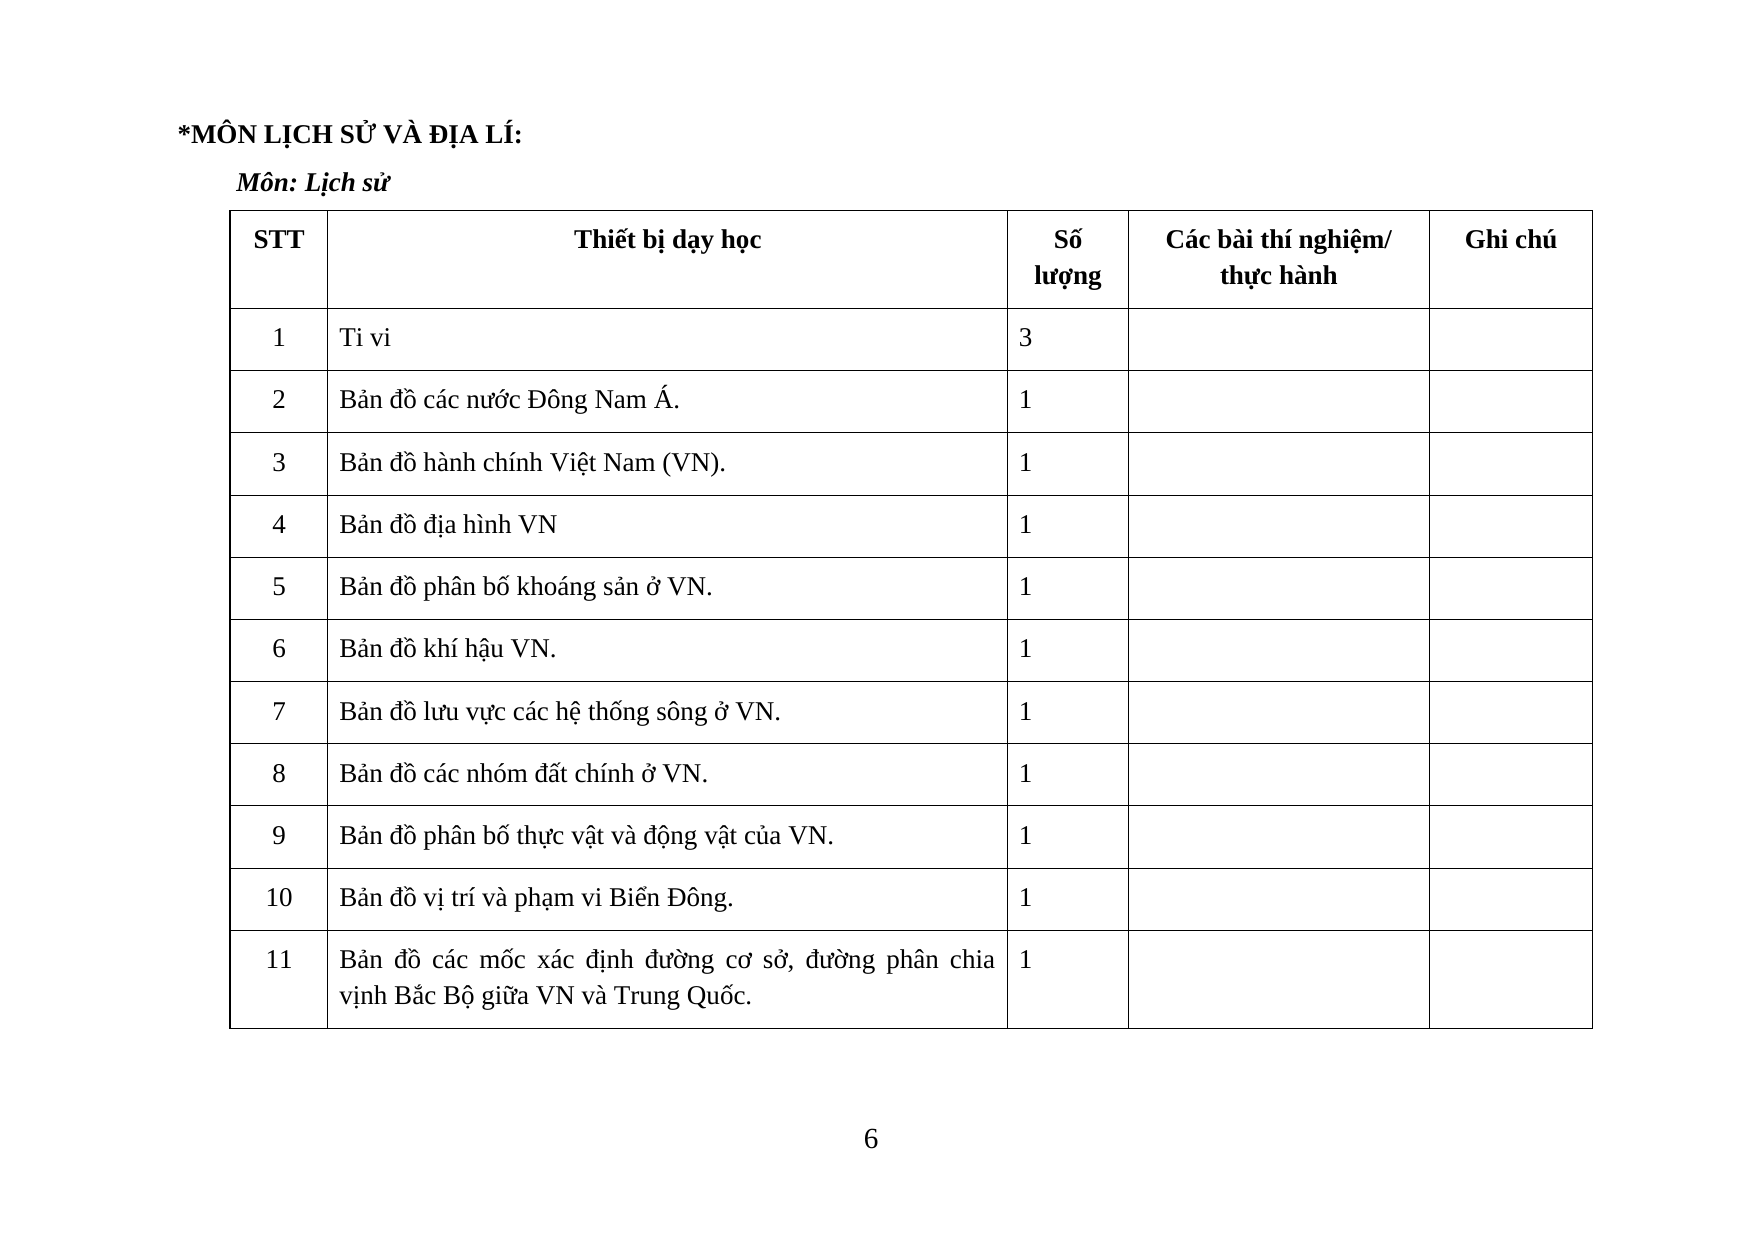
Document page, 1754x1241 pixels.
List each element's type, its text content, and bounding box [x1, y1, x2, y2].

table_cell [1430, 931, 1592, 1028]
table_cell Bản đồ khí hậu VN. [328, 620, 1007, 681]
table_cell [1430, 620, 1592, 681]
table_cell 1 [1008, 433, 1128, 494]
table_header Thiết bị dạy học [328, 211, 1007, 308]
text *MÔN LỊCH SỬ VÀ ĐỊA LÍ: [177, 118, 1665, 149]
table_cell 4 [231, 496, 327, 557]
table_cell 1 [1008, 371, 1128, 432]
table_cell 1 [1008, 744, 1128, 805]
table_cell [1129, 620, 1429, 681]
table_cell Bản đồ lưu vực các hệ thống sông ở VN. [328, 682, 1007, 743]
table_cell 2 [231, 371, 327, 432]
table_cell [1430, 806, 1592, 868]
table_cell 1 [1008, 869, 1128, 930]
table_cell 3 [1008, 309, 1128, 370]
table_cell 1 [1008, 806, 1128, 868]
table_cell Bản đồ các mốc xác định đường cơ sở, đường phân chia vịnh Bắc Bộ giữa VN và Trung Quốc. [328, 931, 1007, 1028]
table_cell Bản đồ các nước Đông Nam Á. [328, 371, 1007, 432]
table_cell Ti vi [328, 309, 1007, 370]
table_cell [1430, 869, 1592, 930]
table_cell 1 [1008, 682, 1128, 743]
table_cell [1129, 371, 1429, 432]
table_cell 11 [231, 931, 327, 1028]
table_cell [1129, 869, 1429, 930]
table_cell [1129, 433, 1429, 494]
table_cell 1 [1008, 620, 1128, 681]
table_header Các bài thí nghiệm/ thực hành [1129, 211, 1429, 308]
table_header Số lượng [1008, 211, 1128, 308]
table_cell [1129, 682, 1429, 743]
table_cell [1129, 309, 1429, 370]
table_cell 1 [1008, 496, 1128, 557]
table_cell Bản đồ phân bố thực vật và động vật của VN. [328, 806, 1007, 868]
table_cell [1430, 682, 1592, 743]
table_cell 5 [231, 558, 327, 619]
table_cell [1430, 558, 1592, 619]
table_cell [1430, 433, 1592, 494]
table_cell 9 [231, 806, 327, 868]
table_cell 1 [1008, 931, 1128, 1028]
text Môn: Lịch sử [177, 166, 1665, 197]
table_cell 1 [1008, 558, 1128, 619]
table_cell 3 [231, 433, 327, 494]
table_cell Bản đồ phân bố khoáng sản ở VN. [328, 558, 1007, 619]
table_cell [1430, 371, 1592, 432]
table_cell Bản đồ hành chính Việt Nam (VN). [328, 433, 1007, 494]
table_cell [1129, 744, 1429, 805]
table_cell 6 [231, 620, 327, 681]
table_cell Bản đồ vị trí và phạm vi Biển Đông. [328, 869, 1007, 930]
table_cell 10 [231, 869, 327, 930]
table_cell [1129, 931, 1429, 1028]
table_cell [1129, 558, 1429, 619]
table_header STT [231, 211, 327, 308]
table_cell [1129, 806, 1429, 868]
table_cell [1129, 496, 1429, 557]
table_cell 7 [231, 682, 327, 743]
table_cell [1430, 496, 1592, 557]
table_cell 1 [231, 309, 327, 370]
table_cell [1430, 744, 1592, 805]
table_cell Bản đồ các nhóm đất chính ở VN. [328, 744, 1007, 805]
table_cell [1430, 309, 1592, 370]
table_cell Bản đồ địa hình VN [328, 496, 1007, 557]
table_cell 8 [231, 744, 327, 805]
table_header Ghi chú [1430, 211, 1592, 308]
